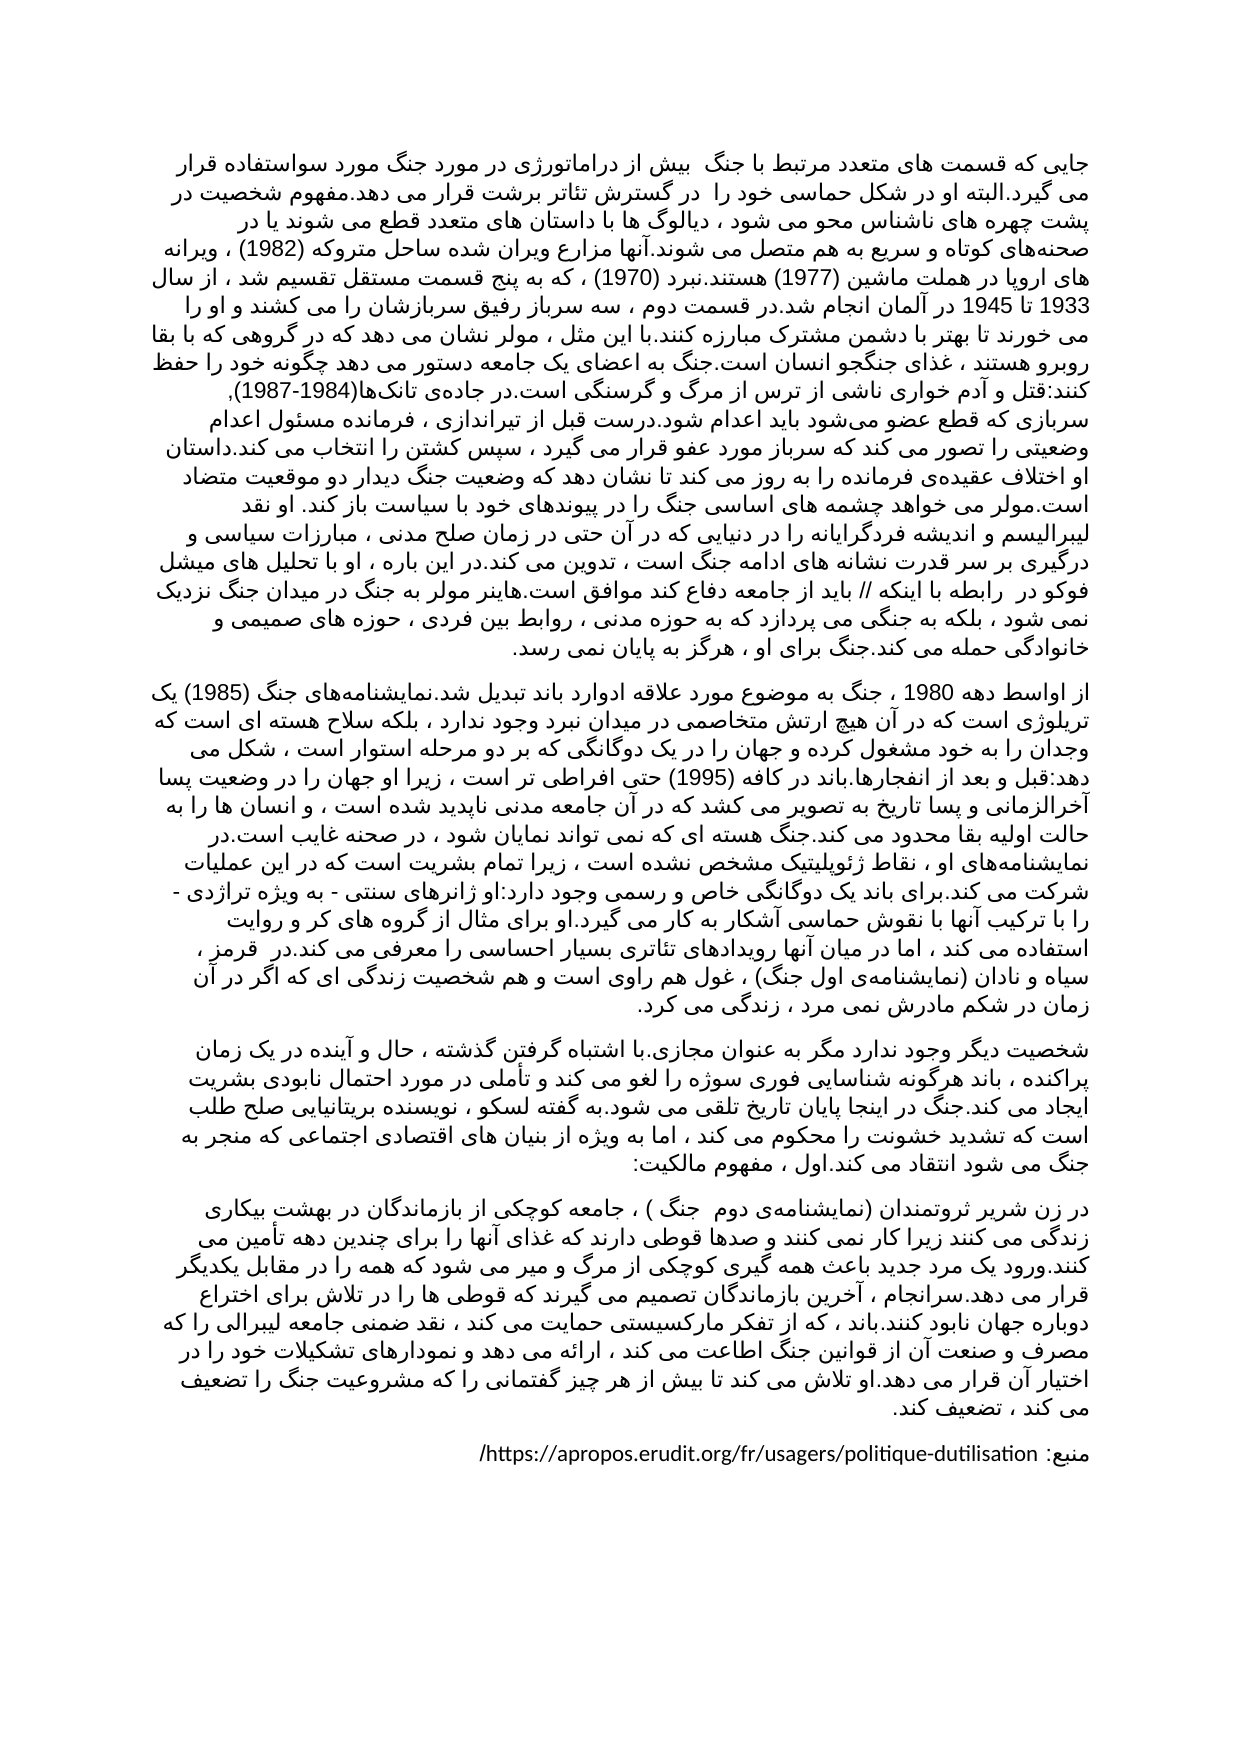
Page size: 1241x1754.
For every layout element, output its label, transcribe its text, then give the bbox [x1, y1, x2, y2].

text منبع: https://apropos.erudit.org/fr/usagers/politique-dutilisation/ [150, 1439, 1090, 1467]
text شخصیت دیگر وجود ندارد مگر به عنوان مجازی.با اشتباه گرفتن گذشته ، حال و آینده در یک زمان پراکنده ، باند هرگونه شناسایی فوری سوژه را لغو می کند و تأملی در مورد احتمال نابودی بشریت ایجاد می کند.جنگ در اینجا پایان تاریخ تلقی می شود.به گفته لسکو ، نویسنده بریتانیایی صلح طلب است که تشدید خشونت را محکوم می کند ، اما به ویژه از بنیان های اقتصادی اجتماعی که منجر به جنگ می شود انتقاد می کند.اول ، مفهوم مالکیت: [150, 1036, 1090, 1177]
text در زن شریر ثروتمندان (نمایشنامه‌ی دوم جنگ ) ، جامعه کوچکی از بازماندگان در بهشت ​​بیکاری زندگی می کنند زیرا کار نمی کنند و صدها قوطی دارند که غذای آنها را برای چندین دهه تأمین می کنند.ورود یک مرد جدید باعث همه گیری کوچکی از مرگ و میر می شود که همه را در مقابل یکدیگر قرار می دهد.سرانجام ، آخرین بازماندگان تصمیم می گیرند که قوطی ها را در تلاش برای اختراع دوباره جهان نابود کنند.باند ، که از تفکر مارکسیستی حمایت می کند ، نقد ضمنی جامعه لیبرالی را که مصرف و صنعت آن از قوانین جنگ اطاعت می کند ، ارائه می دهد و نمودارهای تشکیلات خود را در اختیار آن قرار می دهد.او تلاش می کند تا بیش از هر چیز گفتمانی را که مشروعیت جنگ را تضعیف می کند ، تضعیف کند. [150, 1195, 1090, 1421]
text از اواسط دهه 1980 ، جنگ به موضوع مورد علاقه ادوارد باند تبدیل شد.نمایشنامه‌های جنگ (1985) یک تریلوژی است که در آن هیچ ارتش متخاصمی در میدان نبرد وجود ندارد ، بلکه سلاح هسته ای است که وجدان را به خود مشغول کرده و جهان را در یک دوگانگی که بر دو مرحله استوار است ، شکل می دهد:قبل و بعد از انفجارها.باند در کافه (1995) حتی افراطی تر است ، زیرا او جهان را در وضعیت پسا آخرالزمانی و پسا تاریخ به تصویر می کشد که در آن جامعه مدنی ناپدید شده است ، و انسان ها را به حالت اولیه بقا محدود می کند.جنگ هسته ای که نمی تواند نمایان شود ، در صحنه غایب است.در نمایشنامه‌های او ، نقاط ژئوپلیتیک مشخص نشده است ، زیرا تمام بشریت است که در این عملیات شرکت می کند.برای باند یک دوگانگی خاص و رسمی وجود دارد:او ژانرهای سنتی - به ویژه تراژدی - را با ترکیب آنها با نقوش حماسی آشکار به کار می گیرد.او برای مثال از گروه های کر و روایت استفاده می کند ، اما در میان آنها رویدادهای تئاتری بسیار احساسی را معرفی می کند.در قرمز ، سیاه و نادان (نمایشنامه‌ی اول جنگ) ، غول هم راوی است و هم شخصیت زندگی ای که اگر در آن زمان در شکم مادرش نمی مرد ، زندگی می کرد. [150, 678, 1090, 1018]
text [150, 150, 1090, 660]
